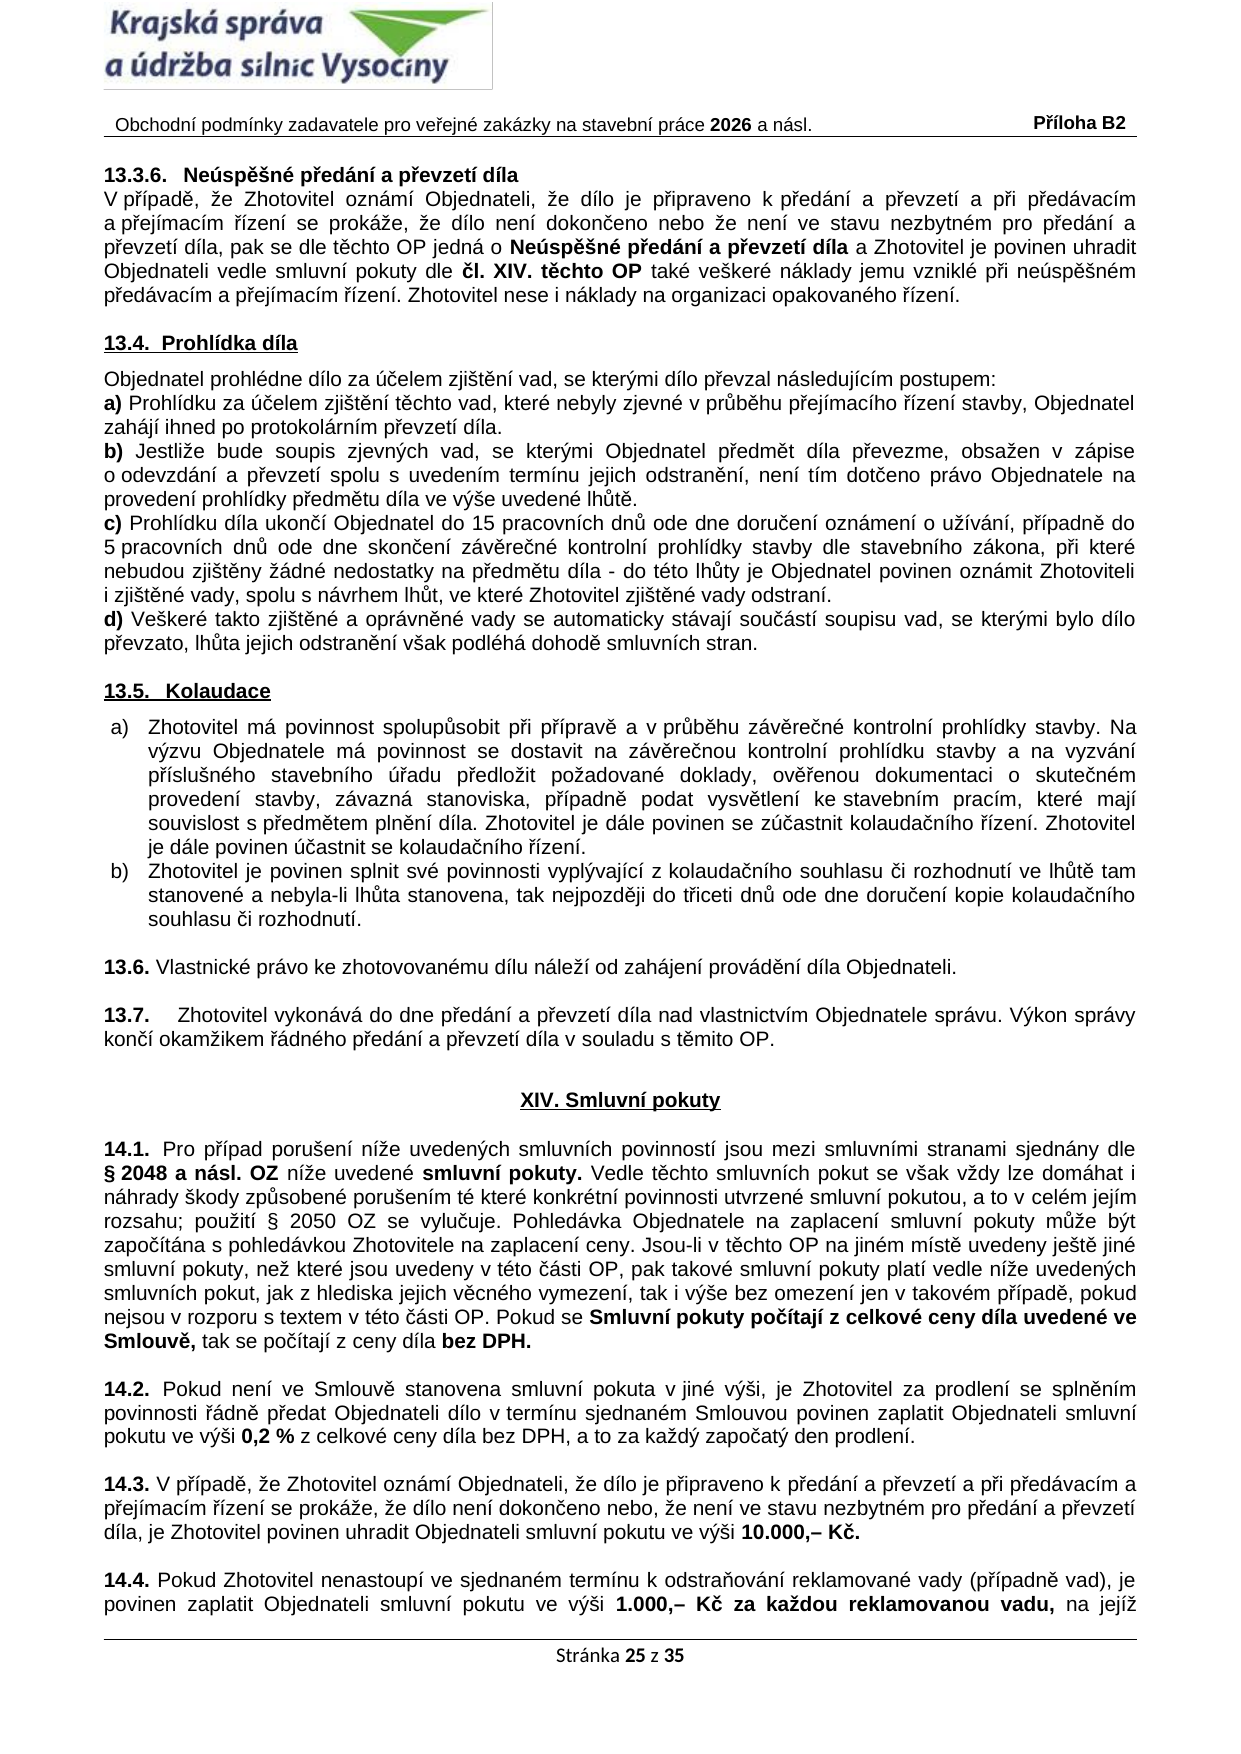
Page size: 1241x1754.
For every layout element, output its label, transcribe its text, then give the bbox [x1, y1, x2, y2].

text V případě, že Zhotovitel oznámí Objednateli, že dílo je připraveno k předání a převzetí a při předávacím a přejímacím řízení se prokáže, že dílo není dokončeno nebo že není ve stavu nezbytném pro předání a převzetí díla, pak se dle těchto OP jedná o Neúspěšné předání a převzetí díla a Zhotovitel je povinen uhradit Objednateli vedle smluvní pokuty dle čl. XIV. těchto OP také veškeré náklady jemu vzniklé při neúspěšném předávacím a přejímacím řízení. Zhotovitel nese i náklady na organizaci opakovaného řízení. [103, 187, 1137, 307]
list Zhotovitel je povinen splnit své povinnosti vyplývající z kolaudačního souhlasu či rozhodnutí ve lhůtě tam stanovené a nebyla-li lhůta stanovena, tak nejpozději do třiceti dnů ode dne doručení kopie kolaudačního souhlasu či rozhodnutí. [110, 859, 1137, 931]
subtitle XIV. Smluvní pokuty [103, 1088, 1137, 1112]
text c) Prohlídku díla ukončí Objednatel do 15 pracovních dnů ode dne doručení oznámení o užívání, případně do 5 pracovních dnů ode dne skončení závěrečné kontrolní prohlídky stavby dle stavebního zákona, při které nebudou zjištěny žádné nedostatky na předmětu díla - do této lhůty je Objednatel povinen oznámit Zhotoviteli i zjištěné vady, spolu s návrhem lhůt, ve které Zhotovitel zjištěné vady odstraní. [103, 511, 1137, 607]
text 14.3. V případě, že Zhotovitel oznámí Objednateli, že dílo je připraveno k předání a převzetí a při předávacím a přejímacím řízení se prokáže, že dílo není dokončeno nebo, že není ve stavu nezbytném pro předání a převzetí díla, je Zhotovitel povinen uhradit Objednateli smluvní pokutu ve výši 10.000,– Kč. [103, 1472, 1137, 1544]
text 13.5. Kolaudace [103, 678, 1137, 702]
list Zhotovitel má povinnost spolupůsobit při přípravě a v průběhu závěrečné kontrolní prohlídky stavby. Na výzvu Objednatele má povinnost se dostavit na závěrečnou kontrolní prohlídku stavby a na vyzvání příslušného stavebního úřadu předložit požadované doklady, ověřenou dokumentaci o skutečném provedení stavby, závazná stanoviska, případně podat vysvětlení ke stavebním pracím, které mají souvislost s předmětem plnění díla. Zhotovitel je dále povinen se zúčastnit kolaudačního řízení. Zhotovitel je dále povinen účastnit se kolaudačního řízení. [110, 715, 1137, 859]
text 13.3.6. Neúspěšné předání a převzetí díla [103, 163, 1137, 187]
text 14.2. Pokud není ve Smlouvě stanovena smluvní pokuta v jiné výši, je Zhotovitel za prodlení se splněním povinnosti řádně předat Objednateli dílo v termínu sjednaném Smlouvou povinen zaplatit Objednateli smluvní pokutu ve výši 0,2 % z celkové ceny díla bez DPH, a to za každý započatý den prodlení. [103, 1376, 1137, 1448]
text 13.6. Vlastnické právo ke zhotovovanému dílu náleží od zahájení provádění díla Objednateli. [103, 954, 1137, 978]
picture [103, 2, 494, 91]
text 14.1. Pro případ porušení níže uvedených smluvních povinností jsou mezi smluvními stranami sjednány dle § 2048 a násl. OZ níže uvedené smluvní pokuty. Vedle těchto smluvních pokut se však vždy lze domáhat i náhrady škody způsobené porušením té které konkrétní povinnosti utvrzené smluvní pokutou, a to v celém jejím rozsahu; použití § 2050 OZ se vylučuje. Pohledávka Objednatele na zaplacení smluvní pokuty může být započítána s pohledávkou Zhotovitele na zaplacení ceny. Jsou-li v těchto OP na jiném místě uvedeny ještě jiné smluvní pokuty, než které jsou uvedeny v této části OP, pak takové smluvní pokuty platí vedle níže uvedených smluvních pokut, jak z hlediska jejich věcného vymezení, tak i výše bez omezení jen v takovém případě, pokud nejsou v rozporu s textem v této části OP. Pokud se Smluvní pokuty počítají z celkové ceny díla uvedené ve Smlouvě, tak se počítají z ceny díla bez DPH. [103, 1137, 1137, 1352]
text d) Veškeré takto zjištěné a oprávněné vady se automaticky stávají součástí soupisu vad, se kterými bylo dílo převzato, lhůta jejich odstranění však podléhá dohodě smluvních stran. [103, 607, 1137, 654]
text Objednatel prohlédne dílo za účelem zjištění vad, se kterými dílo převzal následujícím postupem: [103, 367, 1137, 391]
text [103, 1568, 1137, 1616]
text 13.7. Zhotovitel vykonává do dne předání a převzetí díla nad vlastnictvím Objednatele správu. Výkon správy končí okamžikem řádného předání a převzetí díla v souladu s těmito OP. [103, 1002, 1137, 1050]
text b) Jestliže bude soupis zjevných vad, se kterými Objednatel předmět díla převezme, obsažen v zápise o odevzdání a převzetí spolu s uvedením termínu jejich odstranění, není tím dotčeno právo Objednatele na provedení prohlídky předmětu díla ve výše uvedené lhůtě. [103, 439, 1137, 511]
text 13.4. Prohlídka díla [103, 331, 1137, 354]
text a) Prohlídku za účelem zjištění těchto vad, které nebyly zjevné v průběhu přejímacího řízení stavby, Objednatel zahájí ihned po protokolárním převzetí díla. [103, 391, 1137, 439]
